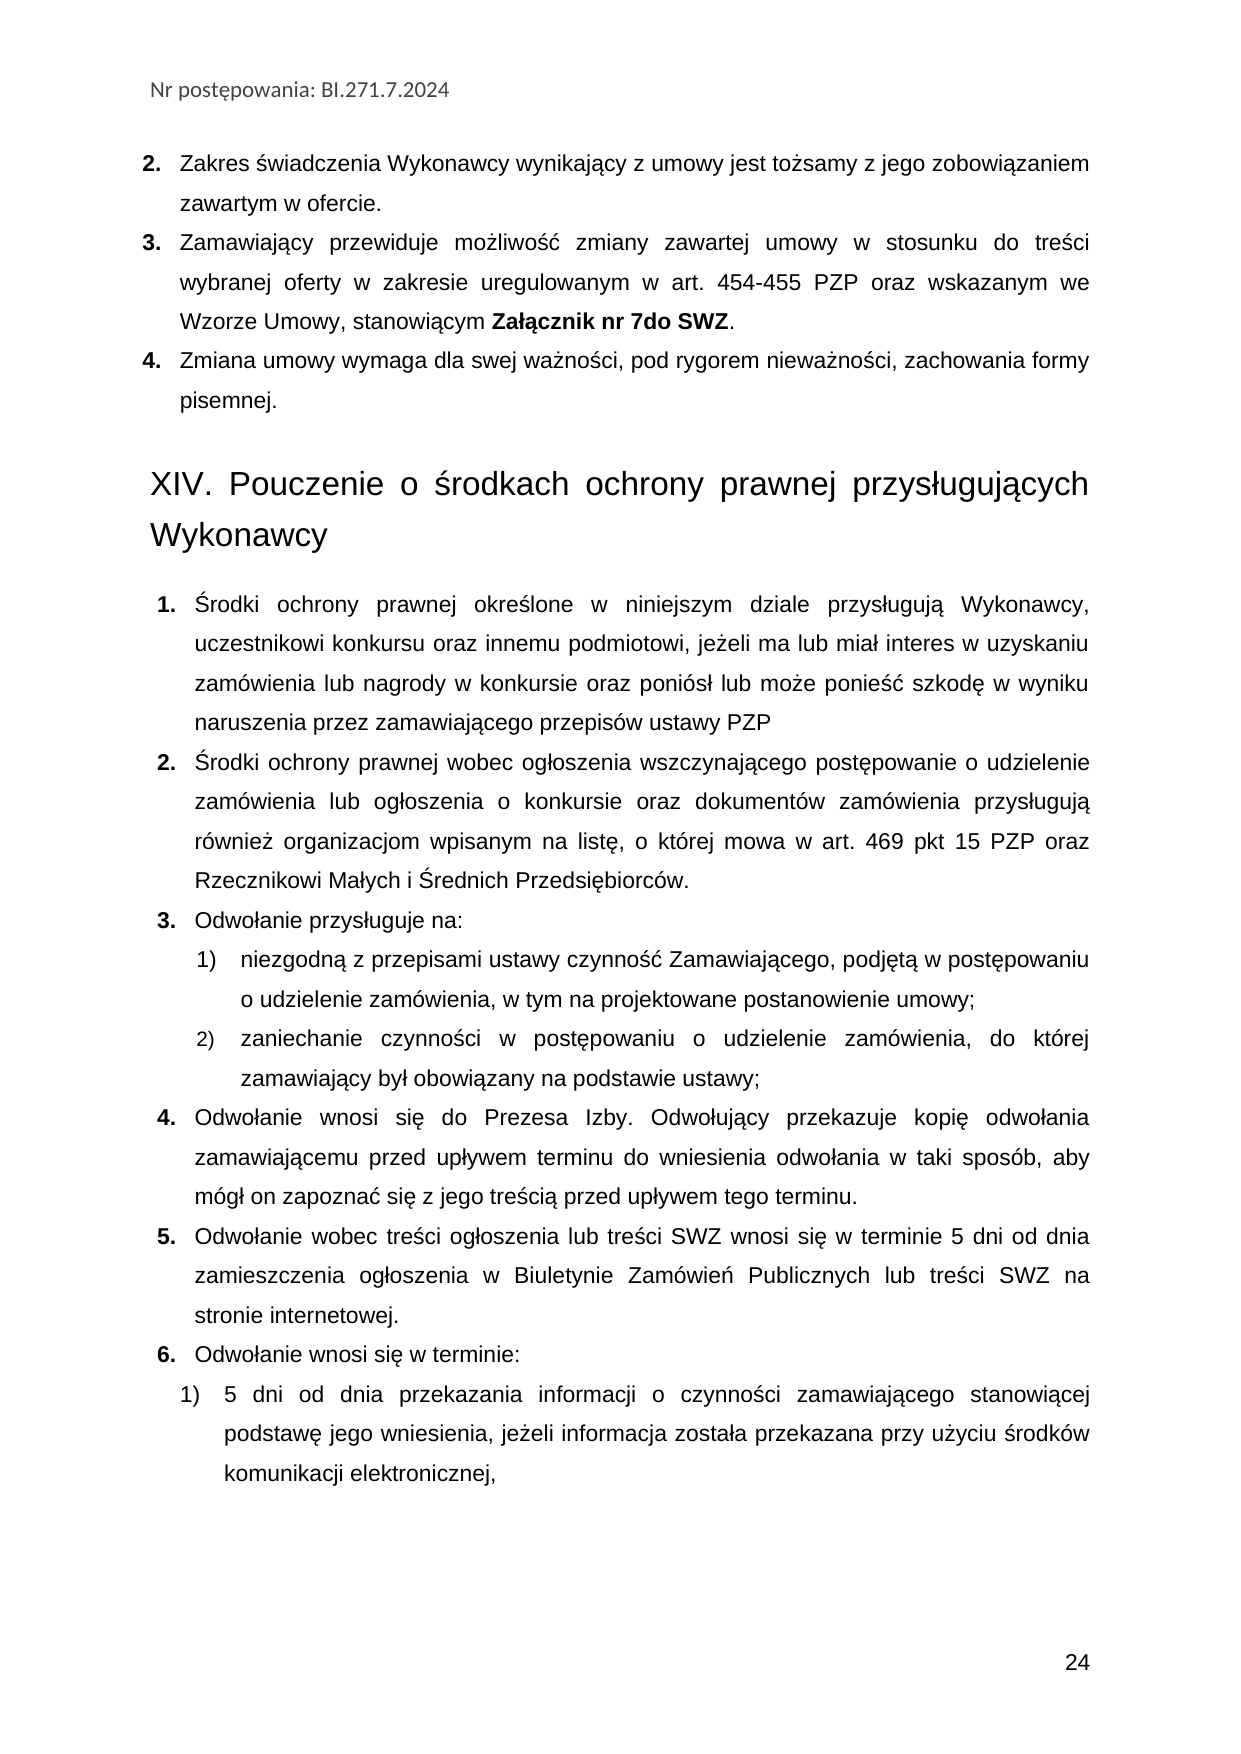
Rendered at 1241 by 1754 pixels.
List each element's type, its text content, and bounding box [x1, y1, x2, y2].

list Zamawiający przewiduje możliwość zmiany zawartej umowy w stosunku do treści wybranej oferty w zakresie uregulowanym w art. 454-455 PZP oraz wskazanym we Wzorze Umowy, stanowiącym Załącznik nr 7do SWZ. [142, 229, 1090, 334]
list Zmiana umowy wymaga dla swej ważności, pod rygorem nieważności, zachowania formy pisemnej. [142, 347, 1090, 413]
text 2) zaniechanie czynności w postępowaniu o udzielenie zamówienia, do której zamawiający był obowiązany na podstawie ustawy; [196, 1025, 1090, 1091]
list Środki ochrony prawnej wobec ogłoszenia wszczynającego postępowanie o udzielenie zamówienia lub ogłoszenia o konkursie oraz dokumentów zamówienia przysługują również organizacjom wpisanym na listę, o której mowa w art. 469 pkt 15 PZP oraz Rzecznikowi Małych i Średnich Przedsiębiorców. [157, 749, 1090, 894]
text 1) niezgodną z przepisami ustawy czynność Zamawiającego, podjętą w postępowaniu o udzielenie zamówienia, w tym na projektowane postanowienie umowy; [196, 946, 1090, 1012]
subtitle XIV. Pouczenie o środkach ochrony prawnej przysługujących Wykonawcy [150, 464, 1090, 553]
text 1) 5 dni od dnia przekazania informacji o czynności zamawiającego stanowiącej podstawę jego wniesienia, jeżeli informacja została przekazana przy użyciu środków komunikacji elektronicznej, [179, 1381, 1090, 1486]
list Odwołanie wobec treści ogłoszenia lub treści SWZ wnosi się w terminie 5 dni od dnia zamieszczenia ogłoszenia w Biuletynie Zamówień Publicznych lub treści SWZ na stronie internetowej. [157, 1223, 1090, 1328]
list Zakres świadczenia Wykonawcy wynikający z umowy jest tożsamy z jego zobowiązaniem zawartym w ofercie. [142, 150, 1090, 216]
list Środki ochrony prawnej określone w niniejszym dziale przysługują Wykonawcy, uczestnikowi konkursu oraz innemu podmiotowi, jeżeli ma lub miał interes w uzyskaniu zamówienia lub nagrody w konkursie oraz poniósł lub może ponieść szkodę w wyniku naruszenia przez zamawiającego przepisów ustawy PZP [157, 591, 1090, 736]
list Odwołanie wnosi się do Prezesa Izby. Odwołujący przekazuje kopię odwołania zamawiającemu przed upływem terminu do wniesienia odwołania w taki sposób, aby mógł on zapoznać się z jego treścią przed upływem tego terminu. [157, 1104, 1090, 1209]
list Odwołanie przysługuje na: [157, 907, 1090, 933]
list Odwołanie wnosi się w terminie: [157, 1341, 1090, 1367]
